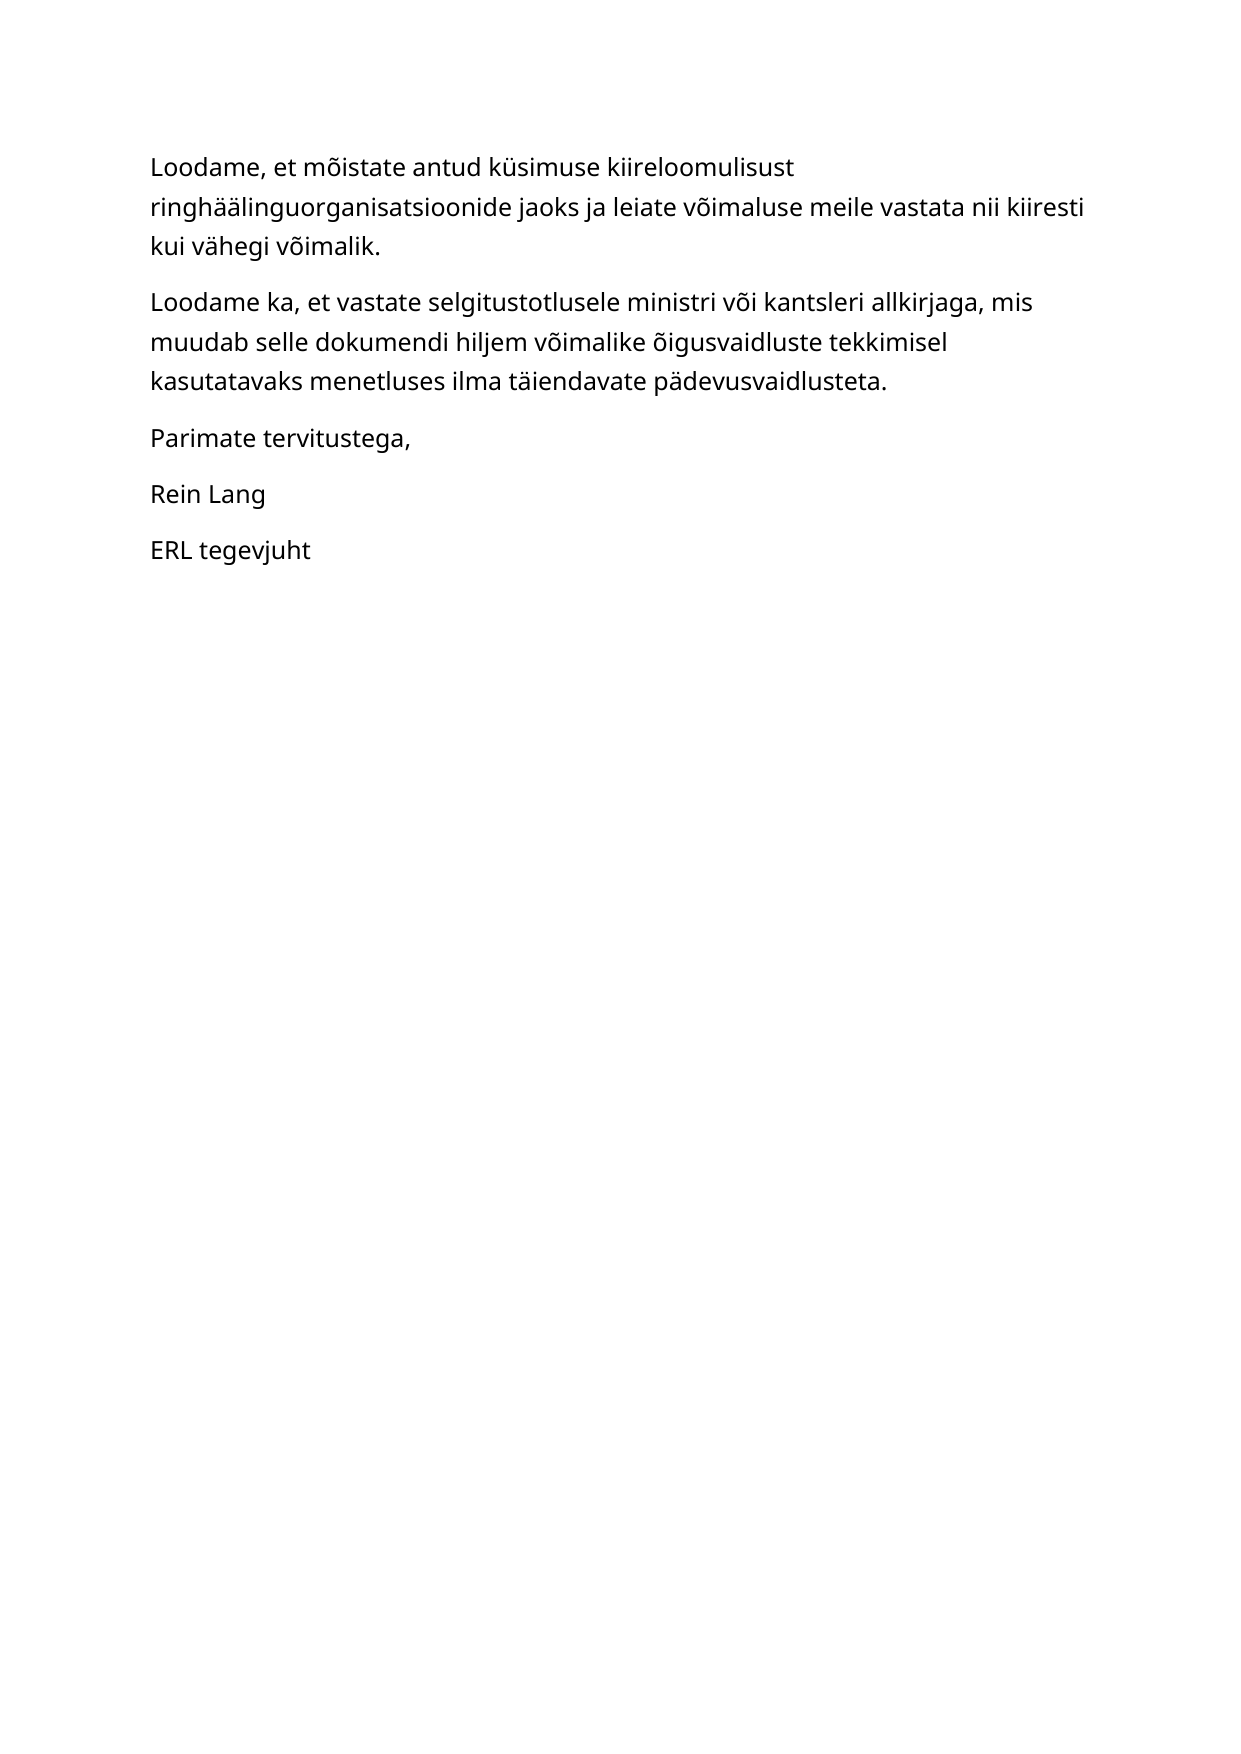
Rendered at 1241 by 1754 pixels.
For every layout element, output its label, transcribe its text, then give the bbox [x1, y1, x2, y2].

text Loodame, et mõistate antud küsimuse kiireloomulisust ringhäälinguorganisatsioonide jaoks ja leiate võimaluse meile vastata nii kiiresti kui vähegi võimalik. [150, 150, 1090, 263]
text Parimate tervitustega, [150, 420, 1090, 454]
text Rein Lang [150, 476, 1090, 510]
text ERL tegevjuht [150, 532, 1090, 567]
text Loodame ka, et vastate selgitustotlusele ministri või kantsleri allkirjaga, mis muudab selle dokumendi hiljem võimalike õigusvaidluste tekkimisel kasutatavaks menetluses ilma täiendavate pädevusvaidlusteta. [150, 285, 1090, 398]
